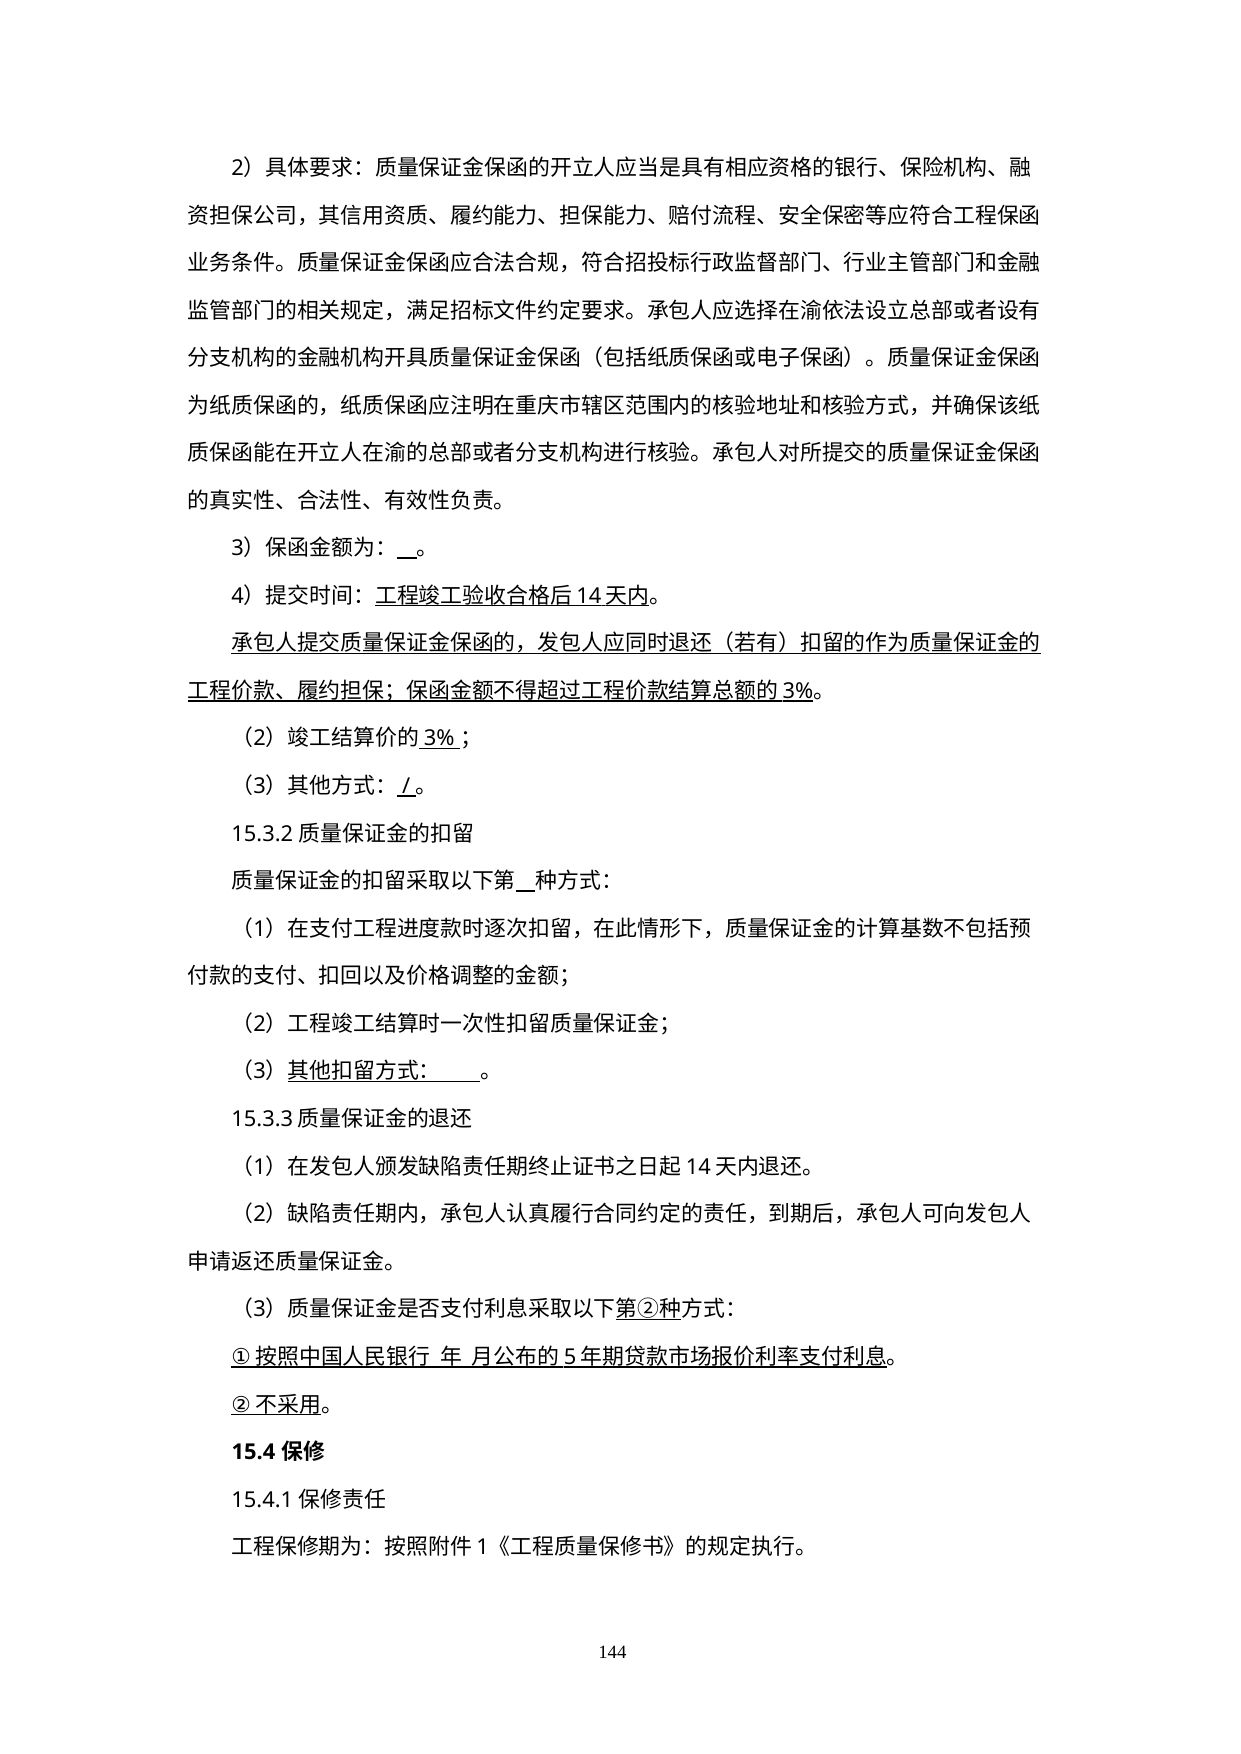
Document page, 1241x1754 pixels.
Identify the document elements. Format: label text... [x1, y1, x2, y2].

text （1）在支付工程进度款时逐次扣留，在此情形下，质量保证金的计算基数不包括预付款的支付、扣回以及价格调整的金额； [187, 911, 1042, 990]
text （2）竣工结算价的 3% ； [187, 720, 1042, 752]
text 15.3.2 质量保证金的扣留 [187, 816, 1042, 847]
text 工程保修期为：按照附件1《工程质量保修书》的规定执行。 [187, 1529, 1042, 1561]
text （3）其他扣留方式： 。 [187, 1053, 1042, 1085]
text ①按照中国人民银行 年 月公布的5年期贷款市场报价利率支付利息。 [187, 1339, 1042, 1371]
text 承包人提交质量保证金保函的，发包人应同时退还（若有）扣留的作为质量保证金的工程价款、履约担保；保函金额不得超过工程价款结算总额的3%。 [187, 625, 1042, 704]
text （2）工程竣工结算时一次性扣留质量保证金； [187, 1006, 1042, 1038]
text 质量保证金的扣留采取以下第 种方式： [187, 863, 1042, 895]
text 2）具体要求：质量保证金保函的开立人应当是具有相应资格的银行、保险机构、融资担保公司，其信用资质、履约能力、担保能力、赔付流程、安全保密等应符合工程保函业务条件。质量保证金保函应合法合规，符合招投标行政监督部门、行业主管部门和金融监管部门的相关规定，满足招标文件约定要求。承包人应选择在渝依法设立总部或者设有分支机构的金融机构开具质量保证金保函（包括纸质保函或电子保函）。质量保证金保函为纸质保函的，纸质保函应注明在重庆市辖区范围内的核验地址和核验方式，并确保该纸质保函能在开立人在渝的总部或者分支机构进行核验。承包人对所提交的质量保证金保函的真实性、合法性、有效性负责。 [187, 150, 1042, 514]
text （1）在发包人颁发缺陷责任期终止证书之日起14天内退还。 [187, 1149, 1042, 1180]
text （3）质量保证金是否支付利息采取以下第②种方式： [187, 1291, 1042, 1323]
text 3）保函金额为： 。 [187, 530, 1042, 562]
text （3）其他方式： / 。 [187, 768, 1042, 800]
text 4）提交时间：工程竣工验收合格后14天内。 [187, 578, 1042, 609]
text ②不采用。 [187, 1387, 1042, 1418]
subtitle 15.4 保修 [187, 1434, 1053, 1466]
text （2）缺陷责任期内，承包人认真履行合同约定的责任，到期后，承包人可向发包人申请返还质量保证金。 [187, 1196, 1042, 1276]
text 15.4.1 保修责任 [187, 1482, 1042, 1513]
text 15.3.3质量保证金的退还 [187, 1101, 1042, 1133]
